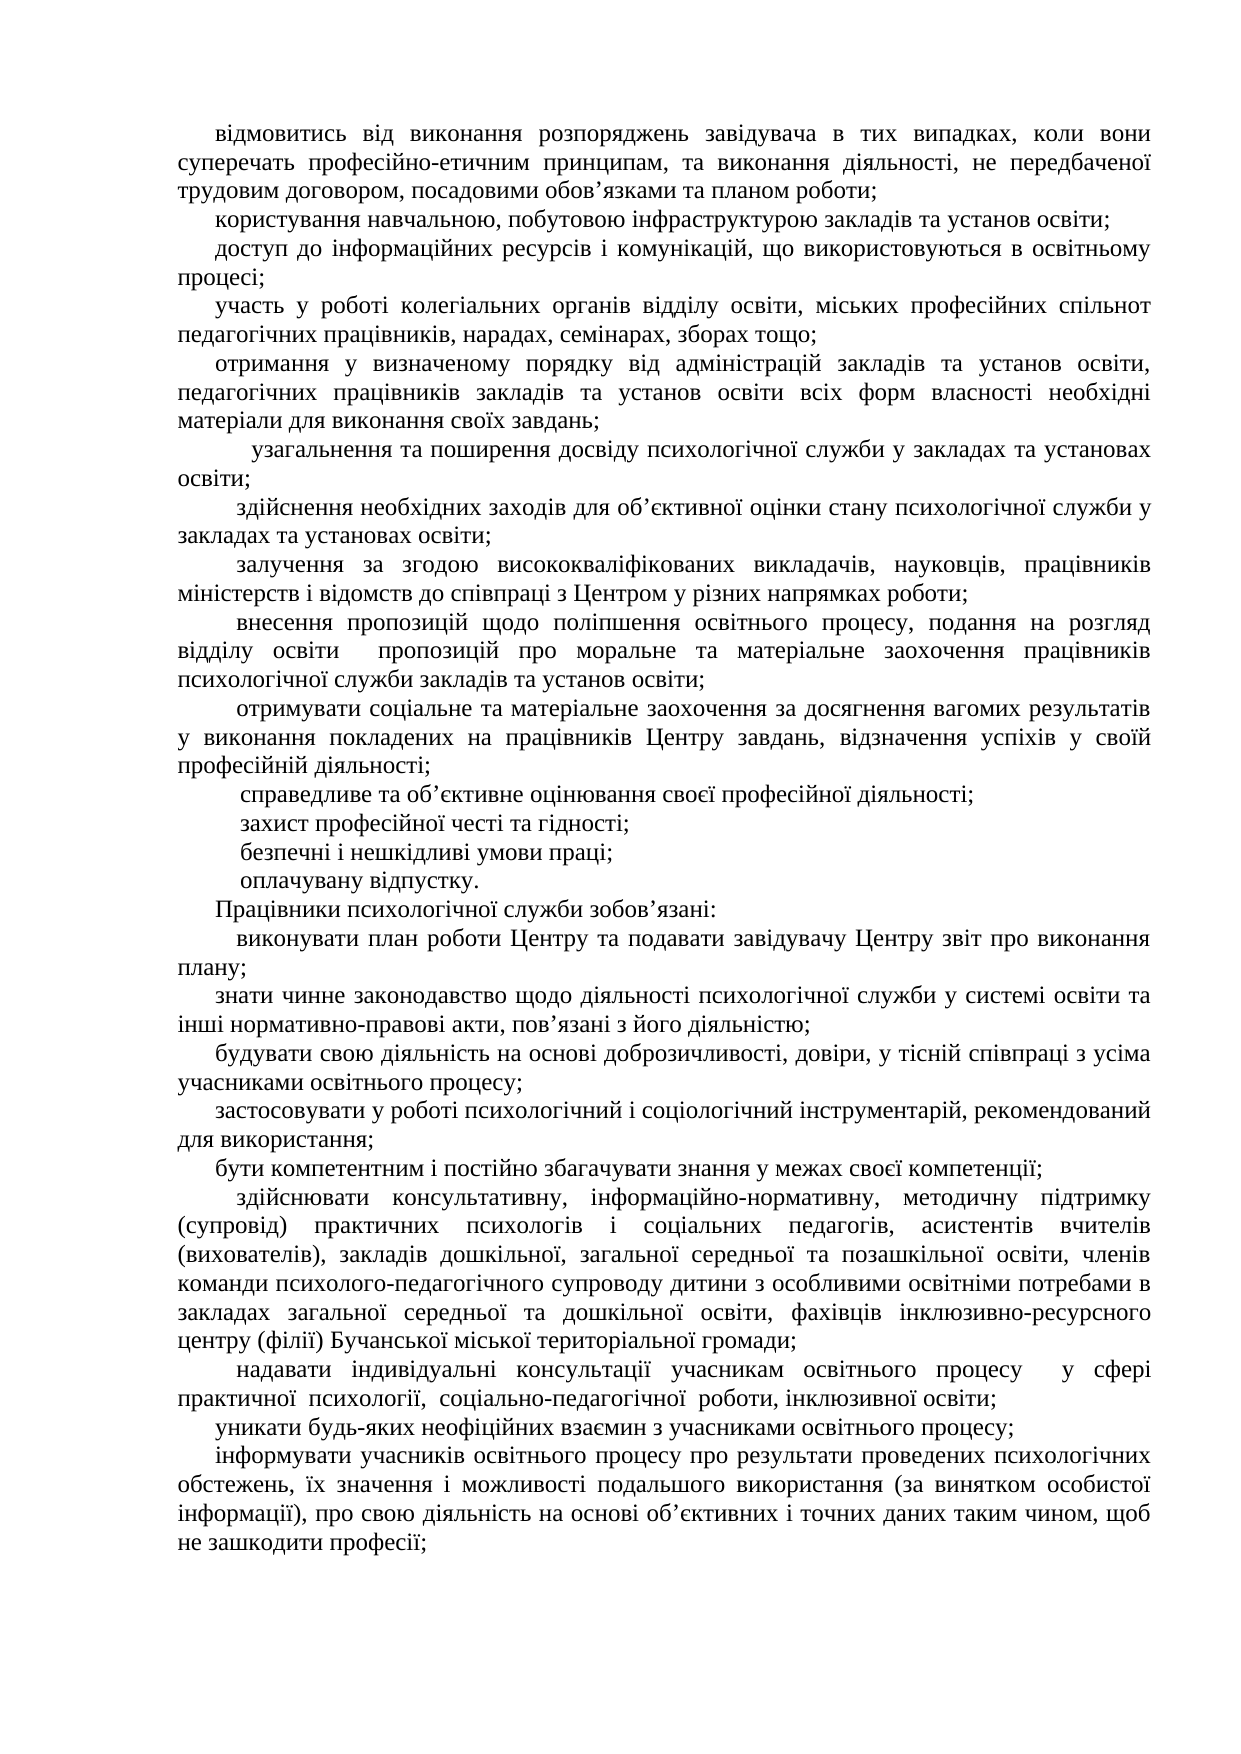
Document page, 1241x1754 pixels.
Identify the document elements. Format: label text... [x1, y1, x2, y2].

list доступ до інформаційних ресурсів і комунікацій, що використовуються в освітньому процесі; [177, 233, 1152, 291]
list здійснення необхідних заходів для об’єктивної оцінки стану психологічної служби у закладах та установах освіти; [177, 492, 1152, 549]
list користування навчальною, побутовою інфраструктурою закладів та установ освіти; [177, 204, 1152, 233]
list Працівники психологічної служби зобов’язані: [215, 894, 1152, 923]
list отримання у визначеному порядку від адміністрацій закладів та установ освіти, педагогічних працівників закладів та установ освіти всіх форм власності необхідні матеріали для виконання своїх завдань; [177, 348, 1152, 434]
text захист професійної честі та гідності; [177, 808, 1152, 837]
list внесення пропозицій щодо поліпшення освітнього процесу, подання на розгляд відділу освіти пропозицій про моральне та матеріальне заохочення працівників психологічної служби закладів та установ освіти; [177, 607, 1152, 693]
list надавати індивідуальні консультації учасникам освітнього процесу у сфері практичної психології, соціально-педагогічної роботи, інклюзивної освіти; [177, 1354, 1152, 1412]
list бути компетентним і постійно збагачувати знання у межах своєї компетенції; [215, 1153, 1152, 1182]
list уникати будь-яких неофіційних взаємин з учасниками освітнього процесу; [215, 1412, 1152, 1441]
list застосовувати у роботі психологічний і соціологічний інструментарій, рекомендований для використання; [177, 1096, 1152, 1153]
list інформувати учасників освітнього процесу про результати проведених психологічних обстежень, їх значення і можливості подальшого використання (за винятком особистої інформації), про свою діяльність на основі об’єктивних і точних даних таким чином, щоб не зашкодити професії; [177, 1441, 1152, 1556]
text безпечні і нешкідливі умови праці; [177, 837, 1152, 866]
list виконувати план роботи Центру та подавати завідувачу Центру звіт про виконання плану; [177, 923, 1152, 981]
list отримувати соціальне та матеріальне заохочення за досягнення вагомих результатів у виконання покладених на працівників Центру завдань, відзначення успіхів у своїй професійній діяльності; [177, 693, 1152, 779]
text справедливе та об’єктивне оцінювання своєї професійної діяльності; [177, 779, 1152, 808]
text оплачувану відпустку. [177, 866, 1152, 894]
text узагальнення та поширення досвіду психологічної служби у закладах та установах освіти; [177, 434, 1152, 492]
list знати чинне законодавство щодо діяльності психологічної служби у системі освіти та інші нормативно-правові акти, пов’язані з його діяльністю; [177, 981, 1152, 1038]
list здійснювати консультативну, інформаційно-нормативну, методичну підтримку (супровід) практичних психологів і соціальних педагогів, асистентів вчителів (вихователів), закладів дошкільної, загальної середньої та позашкільної освіти, членів команди психолого-педагогічного супроводу дитини з особливими освітніми потребами в закладах загальної середньої та дошкільної освіти, фахівців інклюзивно-ресурсного центру (філії) Бучанської міської територіальної громади; [177, 1182, 1152, 1354]
list відмовитись від виконання розпоряджень завідувача в тих випадках, коли вони суперечать професійно-етичним принципам, та виконання діяльності, не передбаченої трудовим договором, посадовими обов’язками та планом роботи; [177, 118, 1152, 204]
text залучення за згодою висококваліфікованих викладачів, науковців, працівників міністерств і відомств до співпраці з Центром у різних напрямках роботи; [177, 549, 1152, 607]
list будувати свою діяльність на основі доброзичливості, довіри, у тісній співпраці з усіма учасниками освітнього процесу; [177, 1038, 1152, 1096]
list участь у роботі колегіальних органів відділу освіти, міських професійних спільнот педагогічних працівників, нарадах, семінарах, зборах тощо; [177, 291, 1152, 348]
